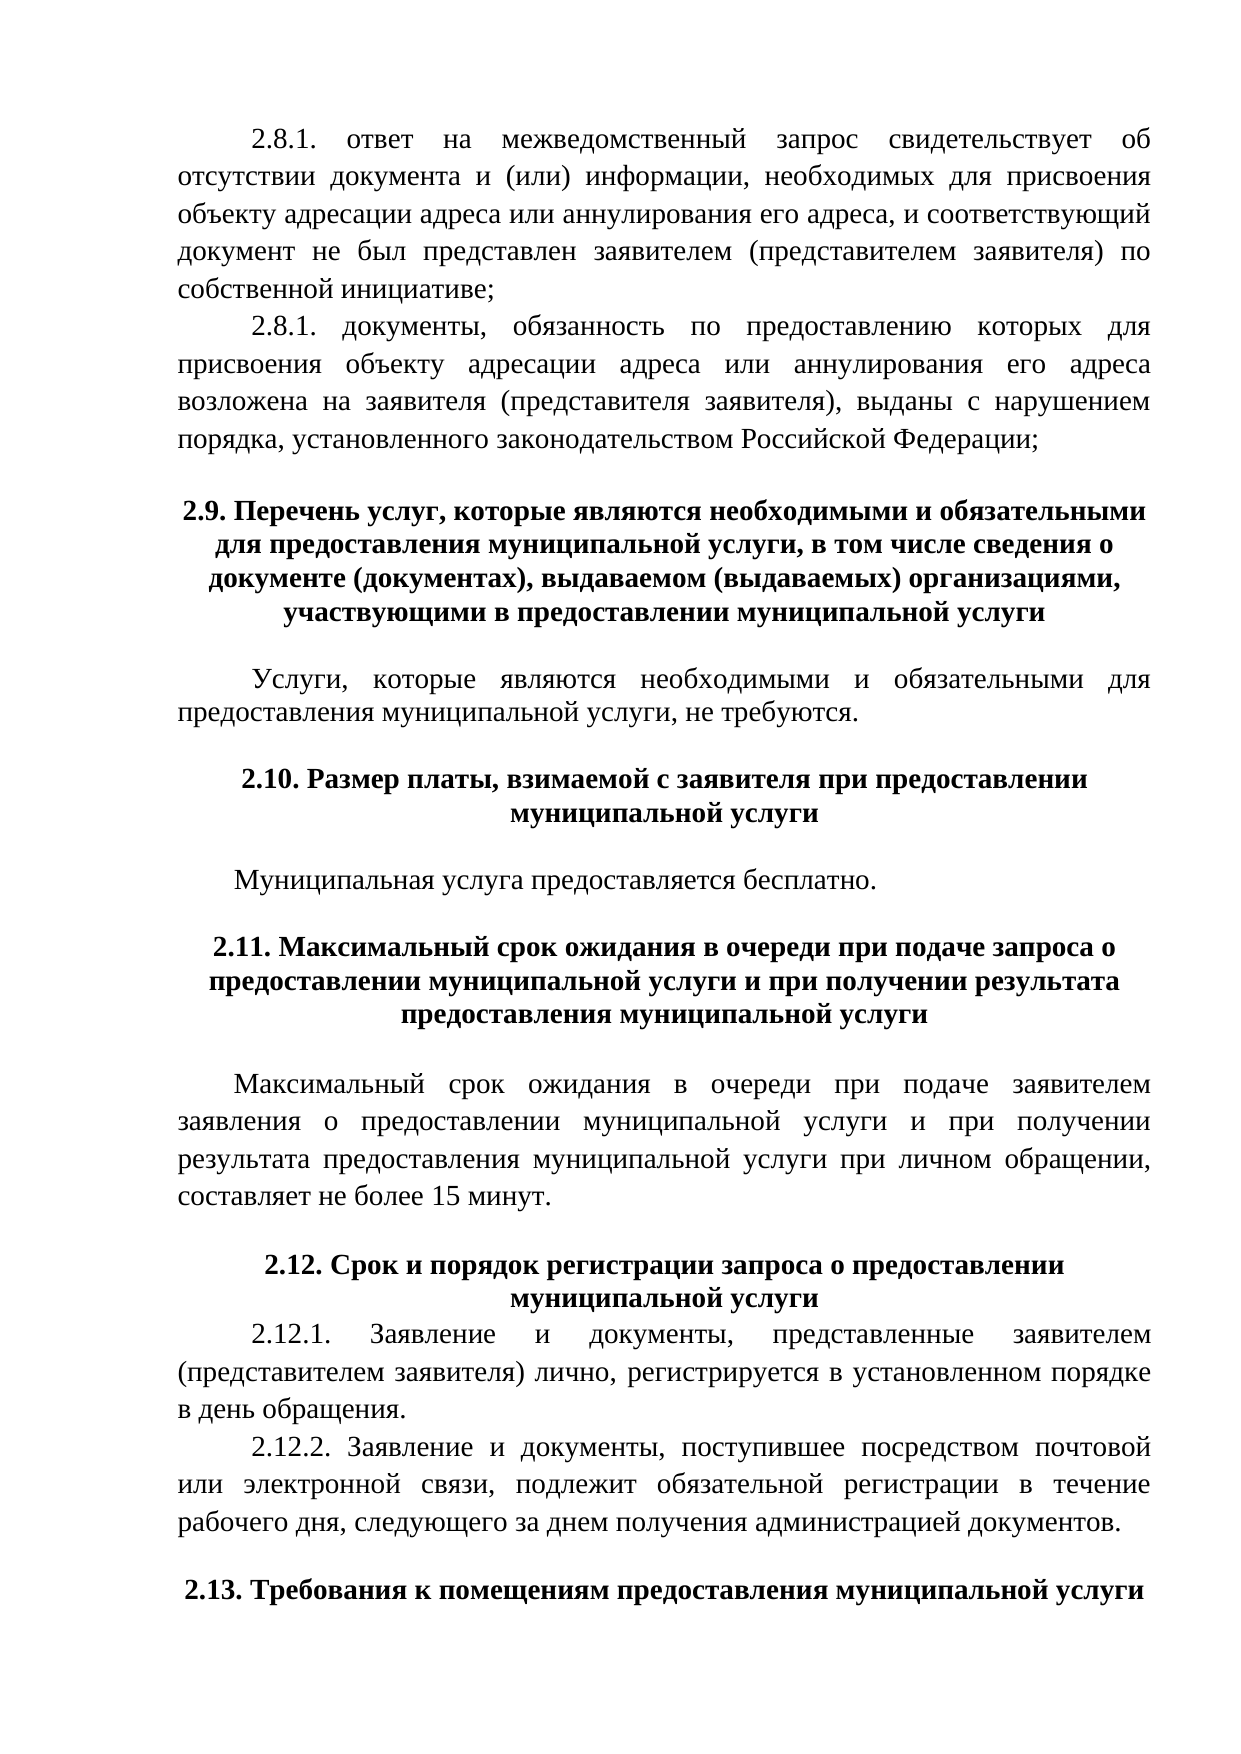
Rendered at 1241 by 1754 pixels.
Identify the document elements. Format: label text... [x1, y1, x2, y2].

text Услуги, которые являются необходимыми и обязательными для предоставления муниципальной услуги, не требуются. [177, 661, 1152, 728]
text 2.12. Срок и порядок регистрации запроса о предоставлении муниципальной услуги [177, 1247, 1152, 1314]
text 2.12.1. Заявление и документы, представленные заявителем (представителем заявителя) лично, регистрируется в установленном порядке в день обращения. [177, 1314, 1152, 1426]
text 2.10. Размер платы, взимаемой с заявителя при предоставлении муниципальной услуги [177, 761, 1152, 828]
text 2.11. Максимальный срок ожидания в очереди при подаче запроса о предоставлении муниципальной услуги и при получении результата предоставления муниципальной услуги [177, 929, 1152, 1030]
text 2.12.2. Заявление и документы, поступившее посредством почтовой или электронной связи, подлежит обязательной регистрации в течение рабочего дня, следующего за днем получения администрацией документов. [177, 1426, 1152, 1539]
text 2.8.1. документы, обязанность по предоставлению которых для присвоения объекту адресации адреса или аннулирования его адреса возложена на заявителя (представителя заявителя), выданы с нарушением порядка, установленного законодательством Российской Федерации; [177, 306, 1152, 456]
text 2.9. Перечень услуг, которые являются необходимыми и обязательными для предоставления муниципальной услуги, в том числе сведения о документе (документах), выдаваемом (выдаваемых) организациями, участвующими в предоставлении муниципальной услуги [177, 493, 1152, 627]
text Максимальный срок ожидания в очереди при подаче заявителем заявления о предоставлении муниципальной услуги и при получении результата предоставления муниципальной услуги при личном обращении, составляет не более 15 минут. [177, 1063, 1152, 1213]
text Муниципальная услуга предоставляется бесплатно. [177, 862, 1152, 896]
text 2.8.1. ответ на межведомственный запрос свидетельствует об отсутствии документа и (или) информации, необходимых для присвоения объекту адресации адреса или аннулирования его адреса, и соответствующий документ не был представлен заявителем (представителем заявителя) по собственной инициативе; [177, 118, 1152, 306]
text 2.13. Требования к помещениям предоставления муниципальной услуги [177, 1572, 1152, 1606]
